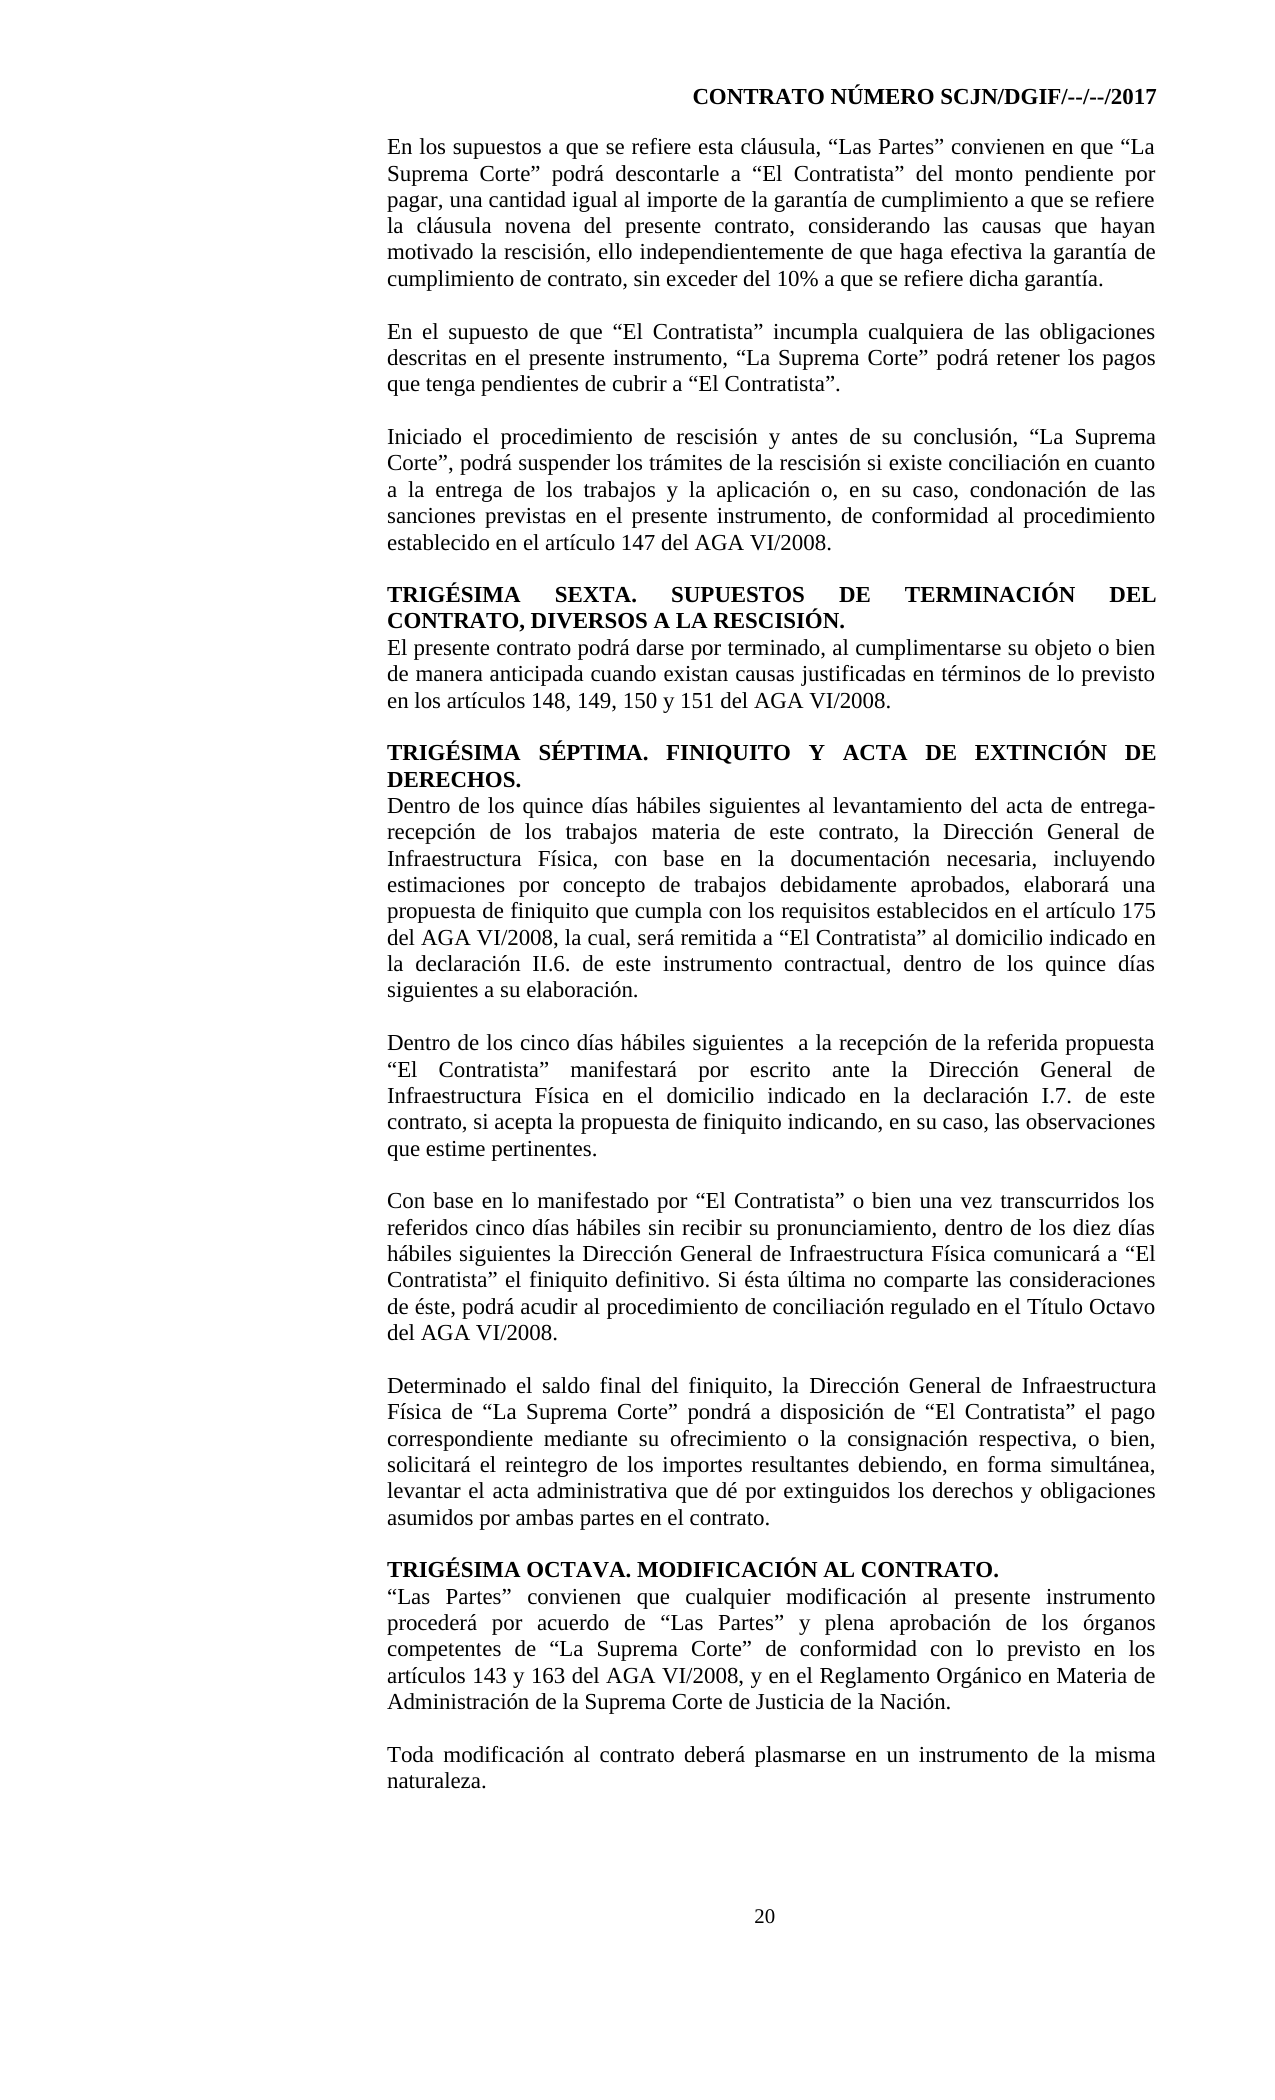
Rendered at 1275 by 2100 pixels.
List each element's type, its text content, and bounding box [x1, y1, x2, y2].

text TRIGÉSIMA SÉPTIMA. FINIQUITO Y ACTA DE EXTINCIÓN DE DERECHOS. [387, 739, 1157, 792]
text Determinado el saldo final del finiquito, la Dirección General de Infraestructura Física de “La Suprema Corte” pondrá a disposición de “El Contratista” el pago correspondiente mediante su ofrecimiento o la consignación respectiva, o bien, solicitará el reintegro de los importes resultantes debiendo, en forma simultánea, levantar el acta administrativa que dé por extinguidos los derechos y obligaciones asumidos por ambas partes en el contrato. [387, 1372, 1157, 1530]
text “Las Partes” convienen que cualquier modificación al presente instrumento procederá por acuerdo de “Las Partes” y plena aprobación de los órganos competentes de “La Suprema Corte” de conformidad con lo previsto en los artículos 143 y 163 del AGA VI/2008, y en el Reglamento Orgánico en Materia de Administración de la Suprema Corte de Justicia de la Nación. [387, 1583, 1157, 1714]
text Dentro de los cinco días hábiles siguientes a la recepción de la referida propuesta “El Contratista” manifestará por escrito ante la Dirección General de Infraestructura Física en el domicilio indicado en la declaración I.7. de este contrato, si acepta la propuesta de finiquito indicando, en su caso, las observaciones que estime pertinentes. [387, 1029, 1157, 1161]
text Con base en lo manifestado por “El Contratista” o bien una vez transcurridos los referidos cinco días hábiles sin recibir su pronunciamiento, dentro de los diez días hábiles siguientes la Dirección General de Infraestructura Física comunicará a “El Contratista” el finiquito definitivo. Si ésta última no comparte las consideraciones de éste, podrá acudir al procedimiento de conciliación regulado en el Título Octavo del AGA VI/2008. [387, 1187, 1157, 1346]
text Dentro de los quince días hábiles siguientes al levantamiento del acta de entrega-recepción de los trabajos materia de este contrato, la Dirección General de Infraestructura Física, con base en la documentación necesaria, incluyendo estimaciones por concepto de trabajos debidamente aprobados, elaborará una propuesta de finiquito que cumpla con los requisitos establecidos en el artículo 175 del AGA VI/2008, la cual, será remitida a “El Contratista” al domicilio indicado en la declaración II.6. de este instrumento contractual, dentro de los quince días siguientes a su elaboración. [387, 792, 1157, 1003]
text En los supuestos a que se refiere esta cláusula, “Las Partes” convienen en que “La Suprema Corte” podrá descontarle a “El Contratista” del monto pendiente por pagar, una cantidad igual al importe de la garantía de cumplimiento a que se refiere la cláusula novena del presente contrato, considerando las causas que hayan motivado la rescisión, ello independientemente de que haga efectiva la garantía de cumplimiento de contrato, sin exceder del 10% a que se refiere dicha garantía. [387, 133, 1157, 291]
text Iniciado el procedimiento de rescisión y antes de su conclusión, “La Suprema Corte”, podrá suspender los trámites de la rescisión si existe conciliación en cuanto a la entrega de los trabajos y la aplicación o, en su caso, condonación de las sanciones previstas en el presente instrumento, de conformidad al procedimiento establecido en el artículo 147 del AGA VI/2008. [387, 423, 1157, 555]
text Toda modificación al contrato deberá plasmarse en un instrumento de la misma naturaleza. [387, 1741, 1157, 1793]
text TRIGÉSIMA OCTAVA. MODIFICACIÓN AL CONTRATO. [387, 1556, 1157, 1583]
text TRIGÉSIMA SEXTA. SUPUESTOS DE TERMINACIÓN DEL CONTRATO, DIVERSOS A LA RESCISIÓN. [387, 581, 1157, 634]
text En el supuesto de que “El Contratista” incumpla cualquiera de las obligaciones descritas en el presente instrumento, “La Suprema Corte” podrá retener los pagos que tenga pendientes de cubrir a “El Contratista”. [387, 318, 1157, 397]
text El presente contrato podrá darse por terminado, al cumplimentarse su objeto o bien de manera anticipada cuando existan causas justificadas en términos de lo previsto en los artículos 148, 149, 150 y 151 del AGA VI/2008. [387, 634, 1157, 713]
